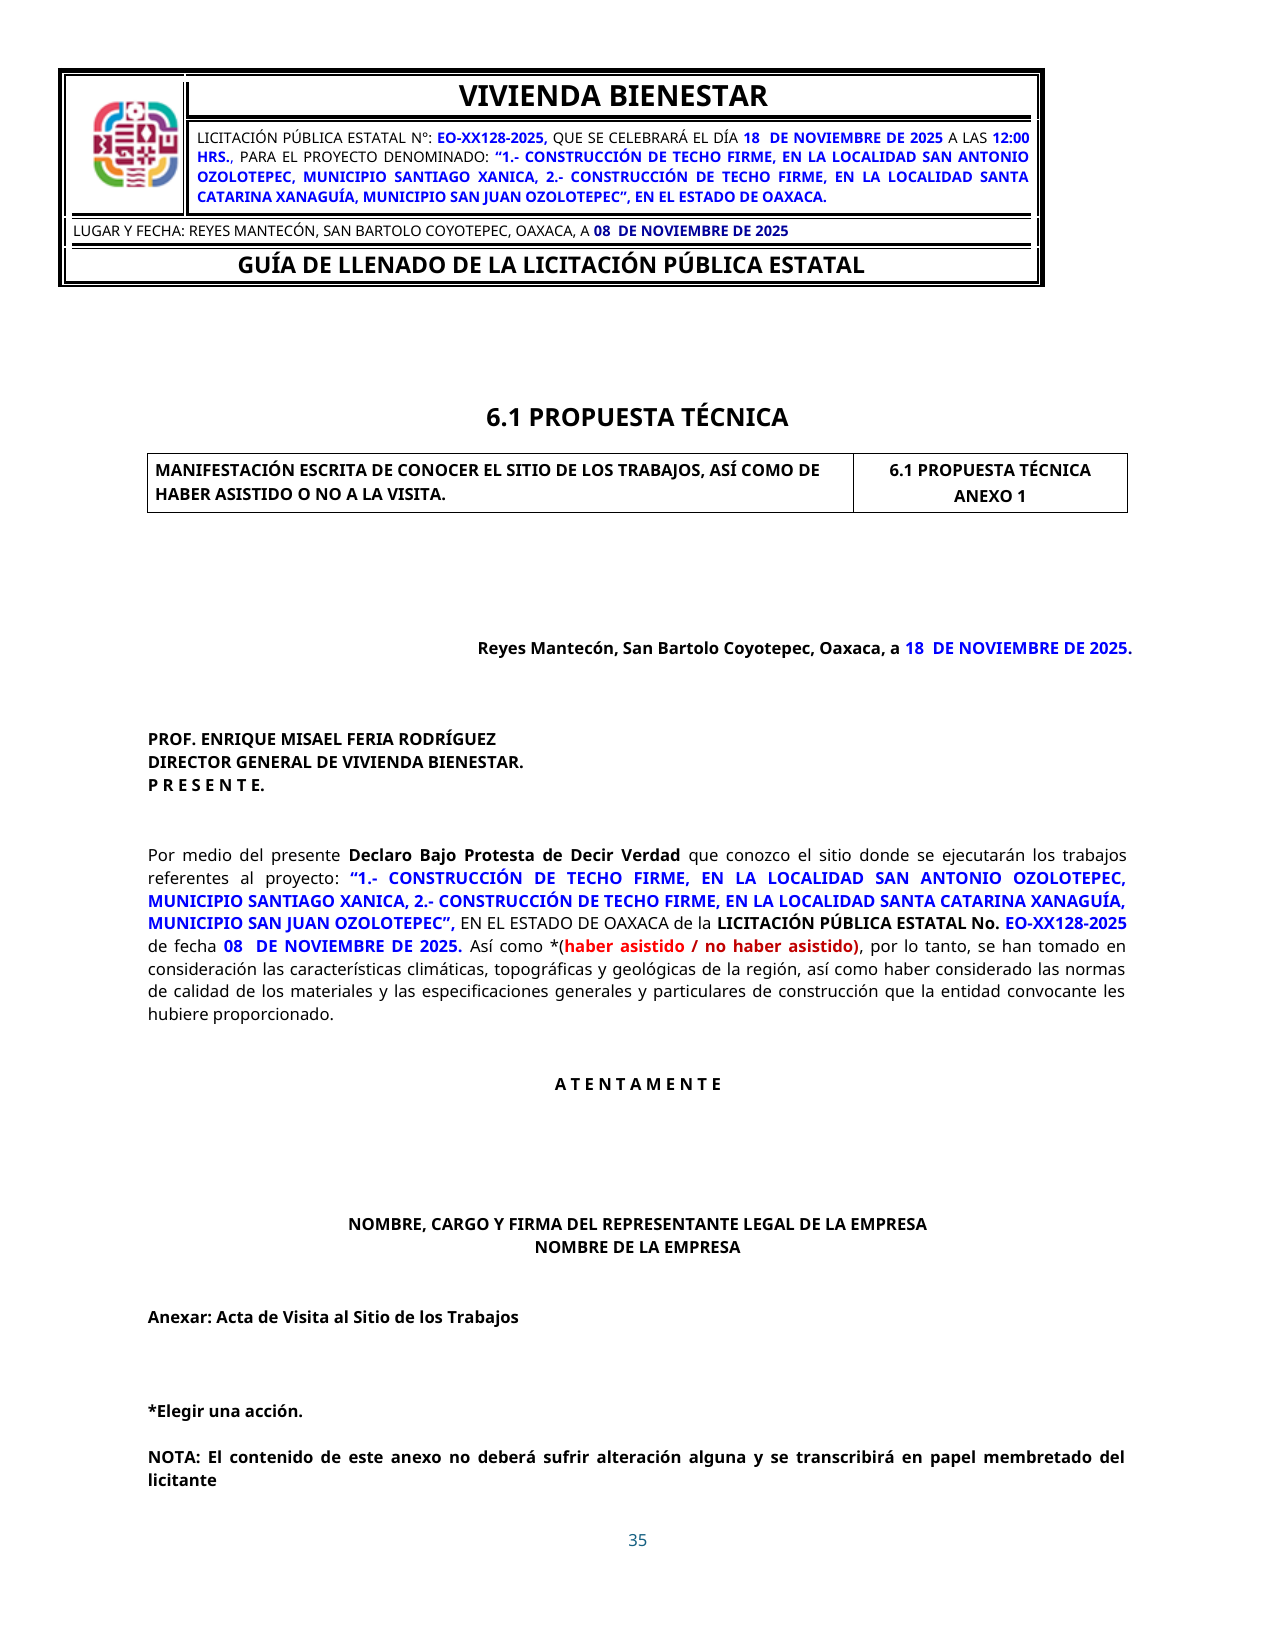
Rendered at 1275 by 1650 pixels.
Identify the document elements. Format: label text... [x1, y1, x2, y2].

text 6.1 PROPUESTA TÉCNICA [148, 400, 1127, 434]
text P R E S E N T E. [148, 774, 1127, 796]
picture [82, 93, 183, 193]
text NOMBRE, CARGO Y FIRMA DEL REPRESENTANTE LEGAL DE LA EMPRESA [148, 1213, 1127, 1235]
text DIRECTOR GENERAL DE VIVIENDA BIENESTAR. [148, 750, 1127, 773]
text Anexar: Acta de Visita al Sitio de los Trabajos [148, 1306, 1127, 1329]
text Por medio del presente Declaro Bajo Protesta de Decir Verdad que conozco el sitio donde se ejecutarán los trabajos referentes al proyecto: “1.- CONSTRUCCIÓN DE TECHO FIRME, EN LA LOCALIDAD SAN ANTONIO OZOLOTEPEC, MUNICIPIO SANTIAGO XANICA, 2.- CONSTRUCCIÓN DE TECHO FIRME, EN LA LOCALIDAD SANTA CATARINA XANAGUÍA, MUNICIPIO SAN JUAN OZOLOTEPEC”, EN EL ESTADO DE OAXACA de la LICITACIÓN PÚBLICA ESTATAL No. EO-XX128-2025 de fecha 08 DE NOVIEMBRE DE 2025. Así como *(haber asistido / no haber asistido), por lo tanto, se han tomado en consideración las características climáticas, topográficas y geológicas de la región, así como haber considerado las normas de calidad de los materiales y las especificaciones generales y particulares de construcción que la entidad convocante les hubiere proporcionado. [148, 844, 1127, 1025]
table_header MANIFESTACIÓN ESCRITA DE CONOCER EL SITIO DE LOS TRABAJOS, ASÍ COMO DE HABER ASISTIDO O NO A LA VISITA. [148, 454, 853, 512]
text A T E N T A M E N T E [148, 1073, 1127, 1095]
text PROF. ENRIQUE MISAEL FERIA RODRÍGUEZ [148, 727, 1127, 750]
text NOMBRE DE LA EMPRESA [148, 1236, 1127, 1259]
text Reyes Mantecón, San Bartolo Coyotepec, Oaxaca, a 18 DE NOVIEMBRE DE 2025. [148, 636, 1132, 659]
text *Elegir una acción. [148, 1399, 1127, 1422]
picture [184, 93, 189, 193]
text NOTA: El contenido de este anexo no deberá sufrir alteración alguna y se transcribirá en papel membretado del licitante [148, 1446, 1127, 1491]
table_header 6.1 PROPUESTA TÉCNICA ANEXO 1 [854, 454, 1127, 512]
